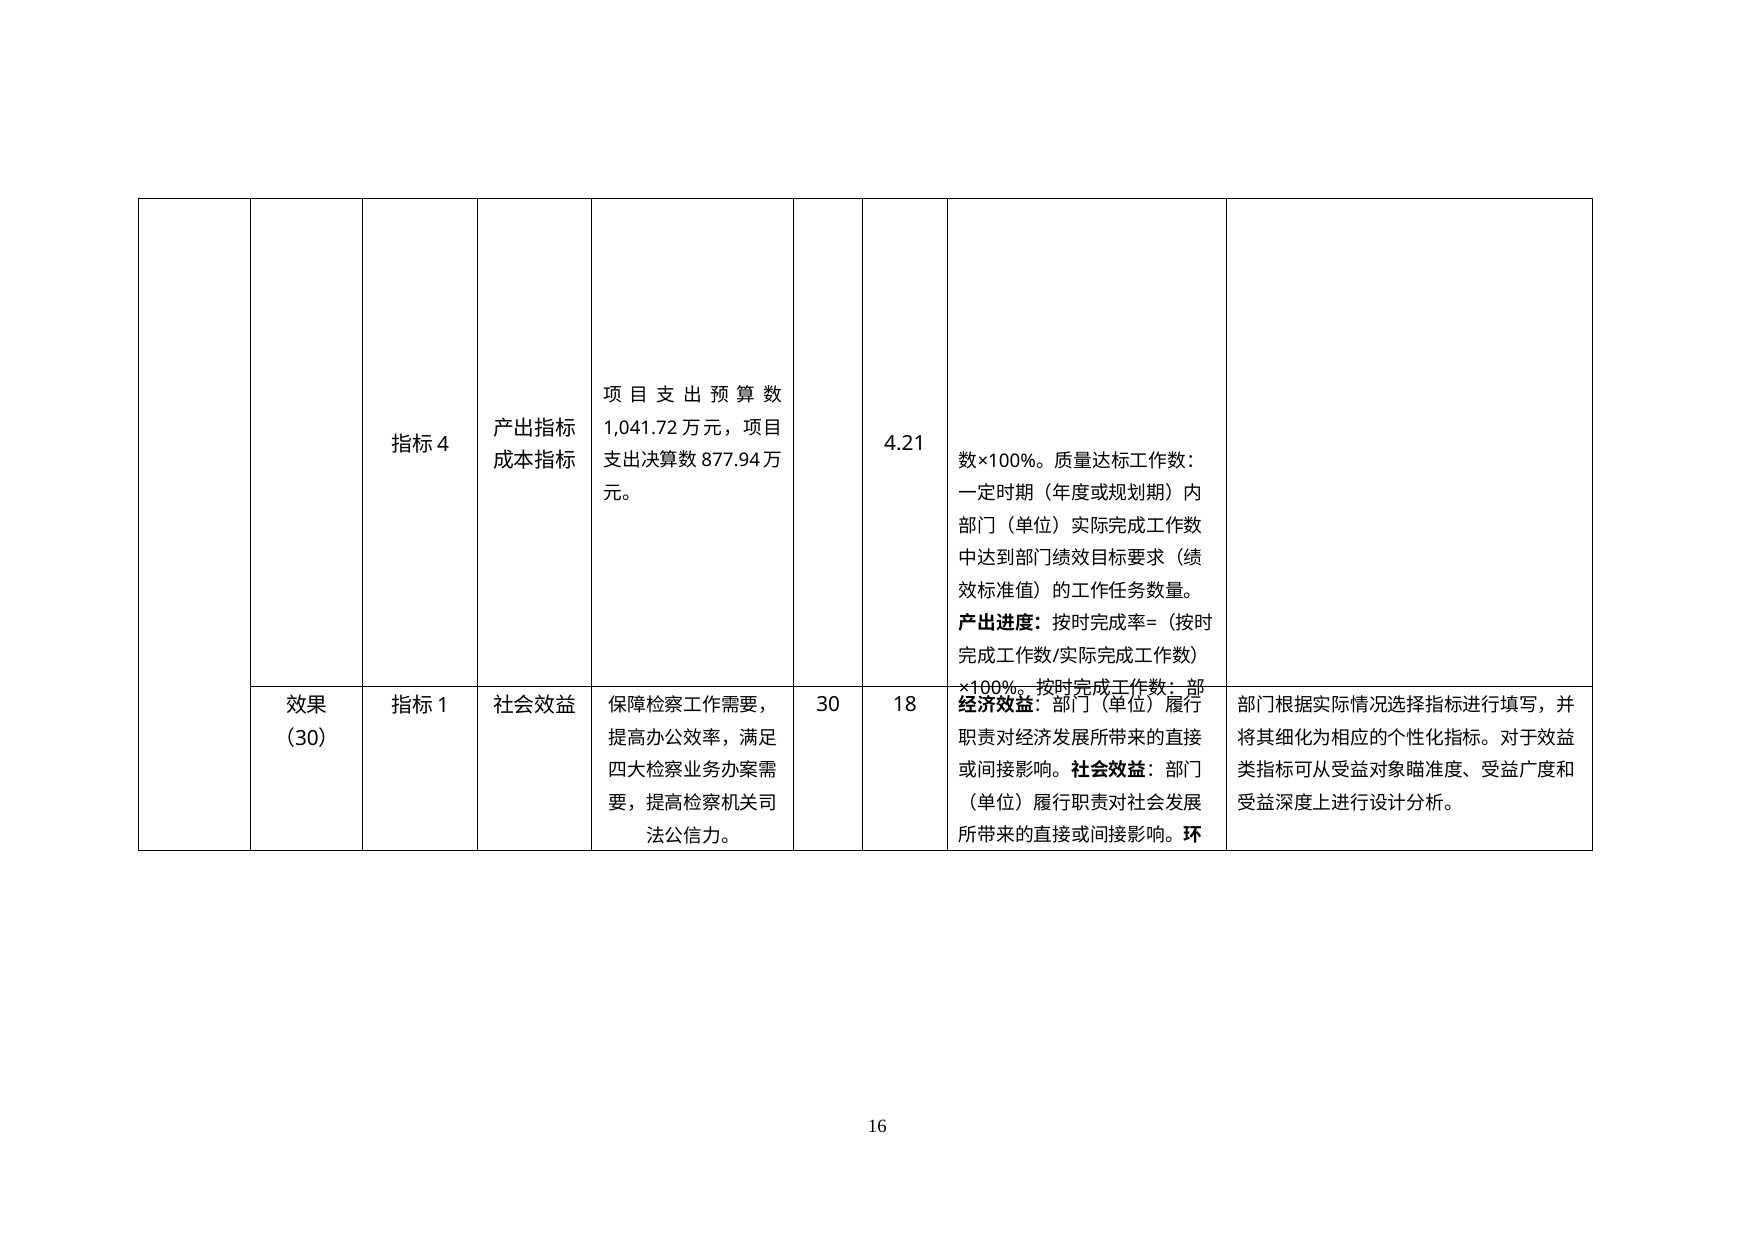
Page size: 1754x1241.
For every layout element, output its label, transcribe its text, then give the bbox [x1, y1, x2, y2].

table_cell 18 [863, 687, 947, 850]
table_cell 30 [794, 687, 862, 850]
table_cell 产出指标成本指标 [478, 199, 591, 686]
table_cell 保障检察工作需要，提高办公效率，满足四大检察业务办案需要，提高检察机关司法公信力。 [592, 687, 793, 850]
table_cell 社会效益 [478, 687, 591, 850]
table_cell 指标1 [363, 687, 477, 850]
table_cell 指标4 [363, 199, 477, 686]
table_cell 效果（30） [251, 687, 362, 850]
table_cell 项目支出预算数1,041.72万元，项目支出决算数877.94万元。 [592, 199, 793, 686]
table_cell 经济效益：部门（单位）履行职责对经济发展所带来的直接或间接影响。社会效益：部门（单位）履行职责对社会发展所带来的直接或间接影响。环境效益：部门（单位）履行职责对环境所带来的直接或间接影响。可持续性影响：部门绩效目标实现的长效机制建设情况，部门工作效率提升措施的创新。服务对象满意度：部门（单位）的服务对象对部门履职效果的满意程度。 [948, 687, 1226, 850]
table_cell 4.21 [863, 199, 947, 686]
table_cell 部门根据实际情况选择指标进行填写，并将其细化为相应的个性化指标。对于效益类指标可从受益对象瞄准度、受益广度和受益深度上进行设计分析。 [1227, 687, 1592, 850]
